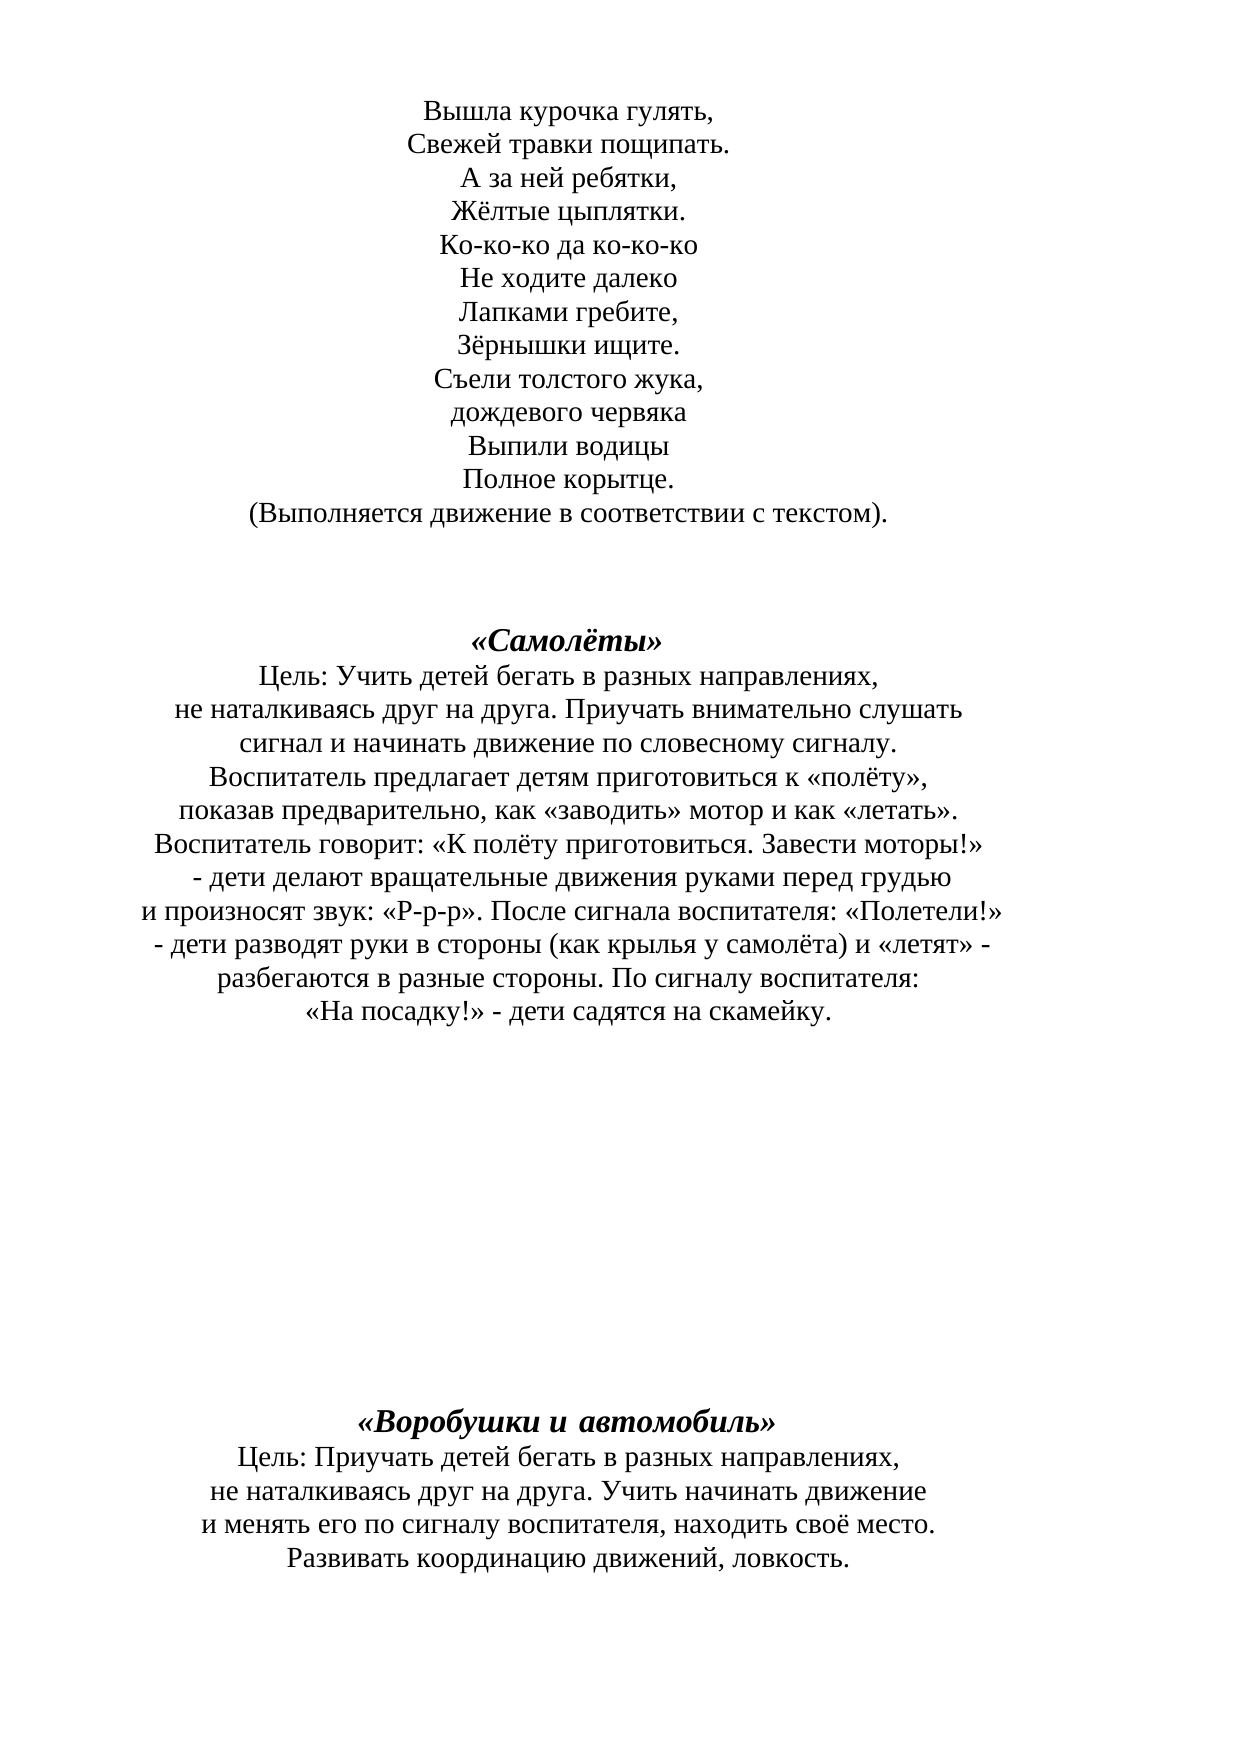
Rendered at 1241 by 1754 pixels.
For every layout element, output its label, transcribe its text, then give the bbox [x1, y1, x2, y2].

text «Самолёты» [0, 620, 1137, 658]
text Воспитатель говорит: «К полёту приготовиться. Завести моторы!» [0, 826, 1137, 859]
text дождевого червяка [0, 394, 1137, 428]
text Развивать координацию движений, ловкость. [0, 1540, 1137, 1573]
text и произносят звук: «Р-р-р». После сигнала воспитателя: «Полетели!» [0, 893, 1137, 926]
text Не ходите далеко [0, 260, 1137, 294]
text Лапками гребите, [0, 294, 1137, 327]
text Воспитатель предлагает детям приготовиться к «полёту», [0, 759, 1137, 792]
text не наталкиваясь друг на друга. Приучать внимательно слушать [0, 692, 1137, 725]
text - дети разводят руки в стороны (как крылья у самолёта) и «летят» - [0, 926, 1137, 960]
text Цель: Приучать детей бегать в разных направлениях, [0, 1439, 1137, 1473]
text Выпили водицы [0, 428, 1137, 462]
text Цель: Учить детей бегать в разных направлениях, [0, 658, 1137, 692]
text Зёрнышки ищите. [0, 327, 1137, 361]
text показав предварительно, как «заводить» мотор и как «летать». [0, 792, 1137, 826]
text «На посадку!» - дети садятся на скамейку. [0, 993, 1137, 1027]
text - дети делают вращательные движения руками перед грудью [0, 859, 1137, 893]
text сигнал и начинать движение по словесному сигналу. [0, 725, 1137, 759]
text и менять его по сигналу воспитателя, находить своё место. [0, 1506, 1137, 1540]
text Съели толстого жука, [0, 361, 1137, 394]
text Жёлтые цыплятки. [0, 193, 1137, 227]
text Вышла курочка гулять, [0, 93, 1137, 126]
text (Выполняется движение в соответствии с текстом). [0, 495, 1137, 557]
text не наталкиваясь друг на друга. Учить начинать движение [0, 1473, 1137, 1506]
text Свежей травки пощипать. [0, 126, 1137, 160]
text «Воробушки и автомобиль» [0, 1401, 1137, 1439]
text Полное корытце. [0, 462, 1137, 495]
text разбегаются в разные стороны. По сигналу воспитателя: [0, 960, 1137, 993]
text А за ней ребятки, [0, 160, 1137, 193]
text Ко-ко-ко да ко-ко-ко [0, 227, 1137, 260]
